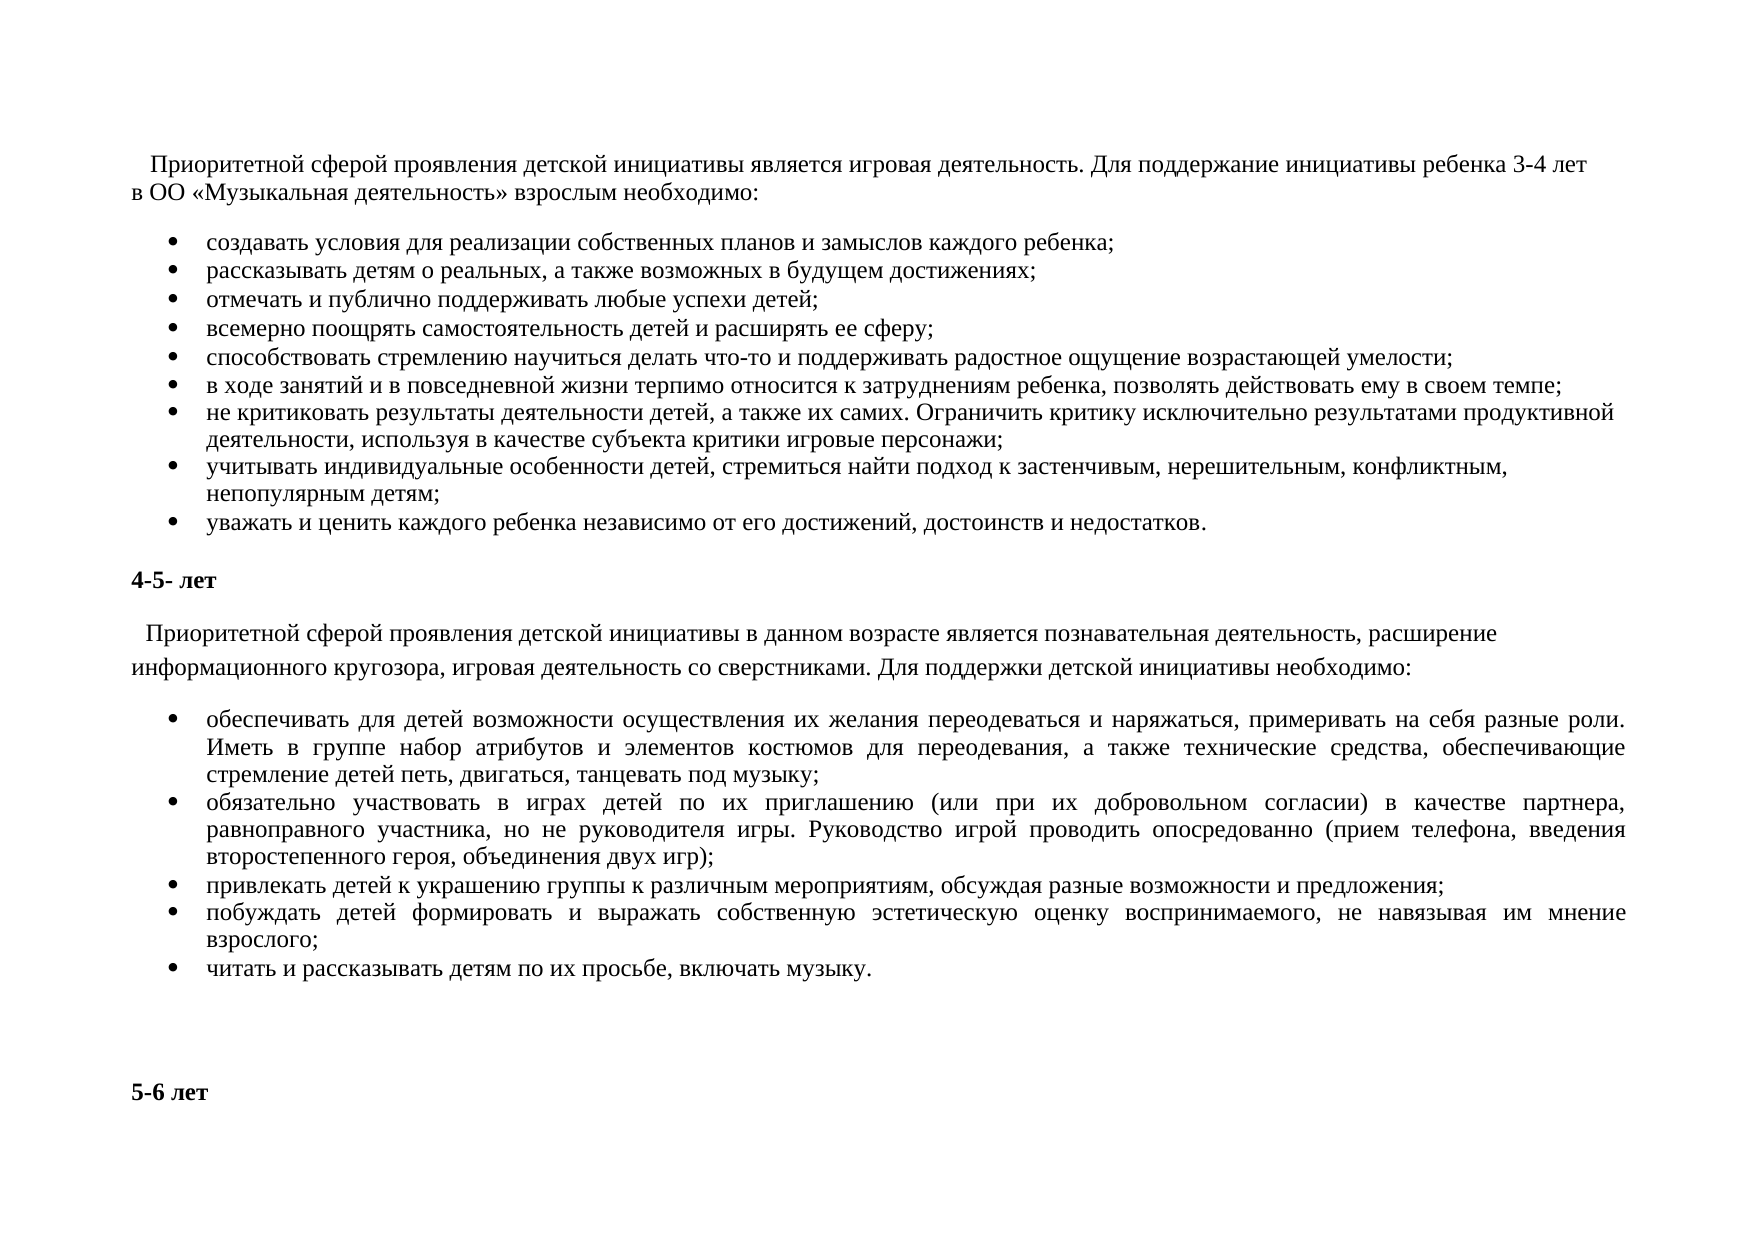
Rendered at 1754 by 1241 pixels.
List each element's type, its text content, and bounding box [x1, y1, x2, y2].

text Приоритетной сферой проявления детской инициативы является игровая деятельность. Для поддержание инициативы ребенка 3-4 лет в ОО «Музыкальная деятельность» взрослым необходимо: [131, 150, 1596, 206]
list читать и рассказывать детям по их просьбе, включать музыку. [169, 953, 1639, 982]
list в ходе занятий и в повседневной жизни терпимо относится к затруднениям ребенка, позволять действовать ему в своем темпе; [169, 370, 1639, 399]
text 4-5- лет [131, 565, 1639, 593]
list отмечать и публично поддерживать любые успехи детей; [169, 284, 1639, 313]
list обязательно участвовать в играх детей по их приглашению (или при их добровольном согласии) в качестве партнера, равноправного участника, но не руководителя игры. Руководство игрой проводить опосредованно (прием телефона, введения второстепенного героя, объединения двух игр); [169, 788, 1627, 870]
list побуждать детей формировать и выражать собственную эстетическую оценку воспринимаемого, не навязывая им мнение взрослого; [169, 899, 1627, 953]
list не критиковать результаты деятельности детей, а также их самих. Ограничить критику исключительно результатами продуктивной деятельности, используя в качестве субъекта критики игровые персонажи; [169, 399, 1625, 453]
list рассказывать детям о реальных, а также возможных в будущем достижениях; [169, 255, 1639, 284]
text 5-6 лет [131, 1077, 1639, 1106]
text Приоритетной сферой проявления детской инициативы в данном возрасте является познавательная деятельность, расширение информационного кругозора, игровая деятельность со сверстниками. Для поддержки детской инициативы необходимо: [131, 618, 1639, 680]
list создавать условия для реализации собственных планов и замыслов каждого ребенка; [169, 227, 1639, 255]
list обеспечивать для детей возможности осуществления их желания переодеваться и наряжаться, примеривать на себя разные роли. Иметь в группе набор атрибутов и элементов костюмов для переодевания, а также технические средства, обеспечивающие стремление детей петь, двигаться, танцевать под музыку; [169, 705, 1627, 788]
list всемерно поощрять самостоятельность детей и расширять ее сферу; [169, 313, 1639, 342]
list учитывать индивидуальные особенности детей, стремиться найти подход к застенчивым, нерешительным, конфликтным, непопулярным детям; [169, 453, 1625, 507]
list способствовать стремлению научиться делать что-то и поддерживать радостное ощущение возрастающей умелости; [169, 342, 1639, 370]
list привлекать детей к украшению группы к различным мероприятиям, обсуждая разные возможности и предложения; [169, 870, 1639, 899]
list уважать и ценить каждого ребенка независимо от его достижений, достоинств и недостатков. [169, 507, 1639, 536]
